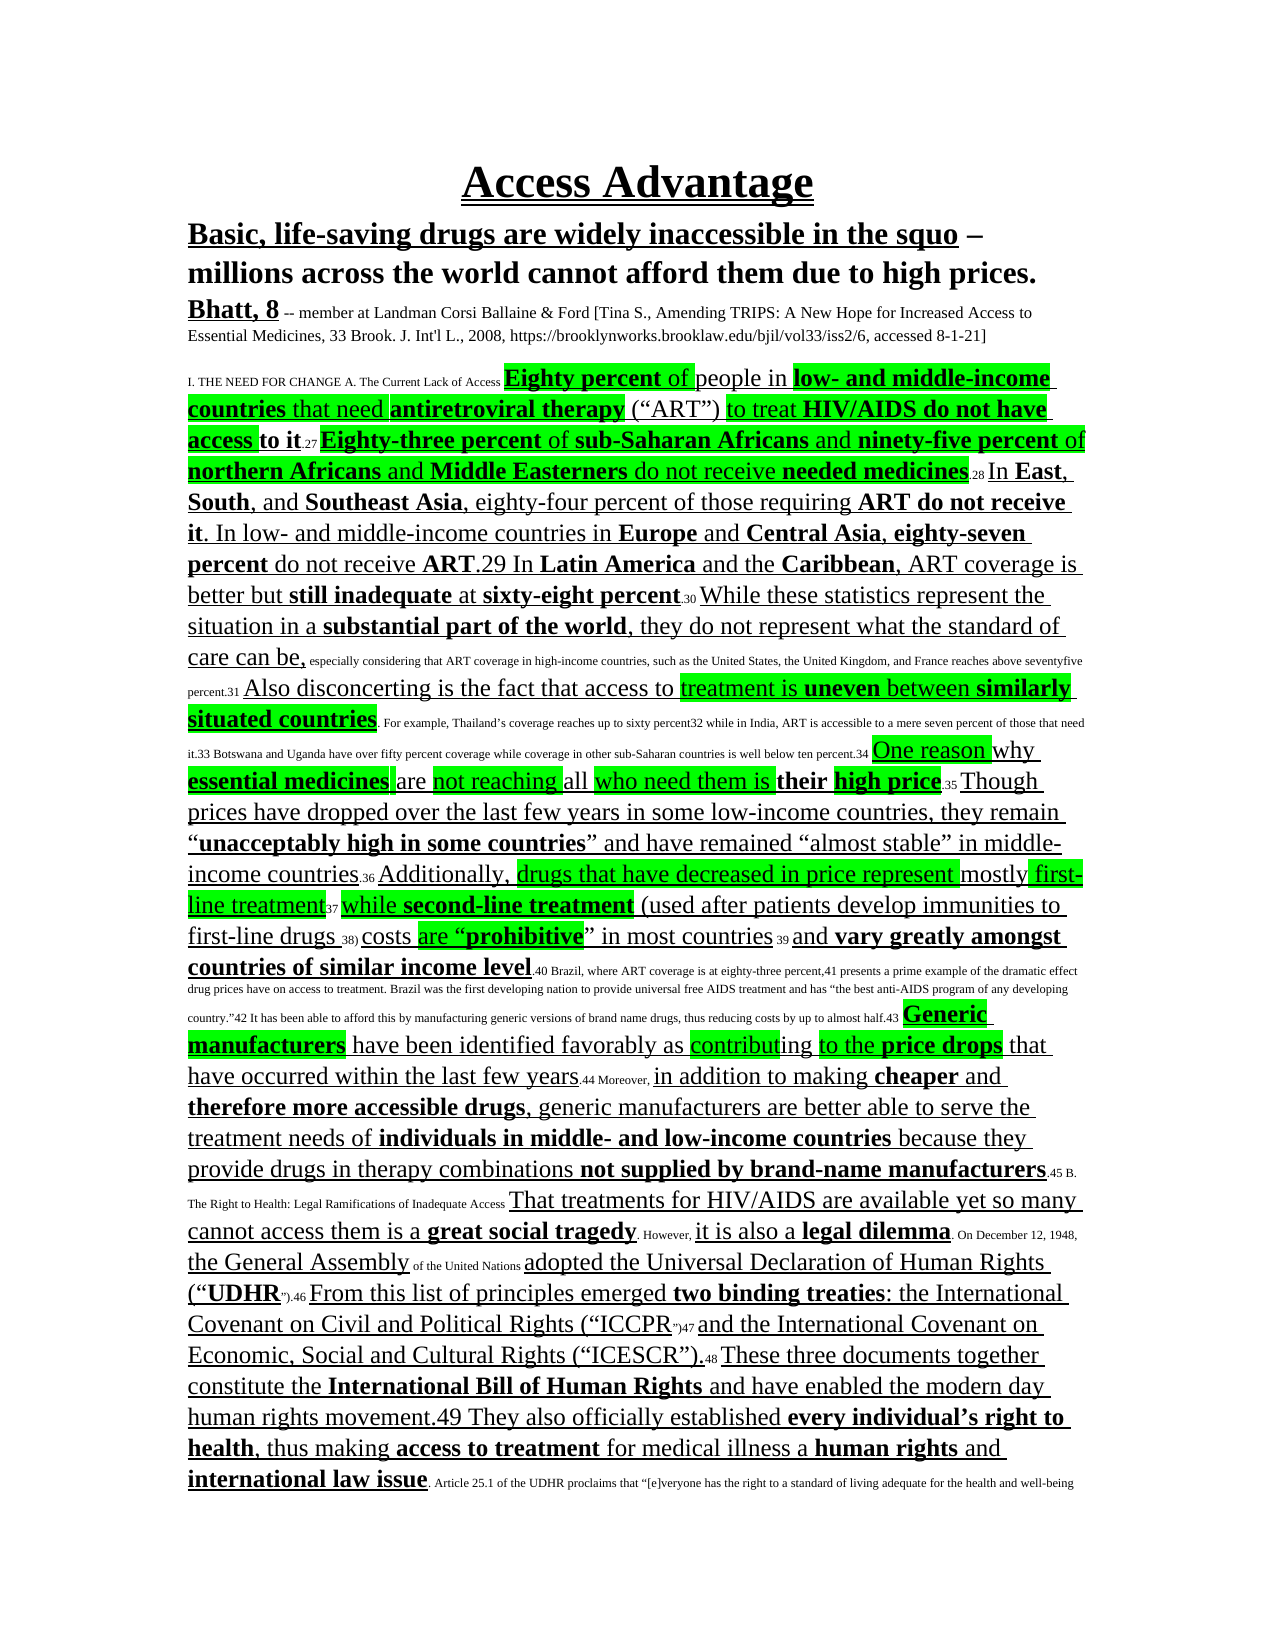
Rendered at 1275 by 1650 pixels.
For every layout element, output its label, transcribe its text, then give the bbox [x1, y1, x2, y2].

subtitle Basic, life-saving drugs are widely inaccessible in the squo – millions across the world cannot afford them due to high prices. [187, 215, 1087, 290]
text Bhatt, 8 -- member at Landman Corsi Ballaine & Ford [Tina S., Amending TRIPS: A New Hope for Increased Access to Essential Medicines, 33 Brook. J. Int'l L., 2008, https://brooklynworks.brooklaw.edu/bjil/vol33/iss2/6, accessed 8-1-21] [187, 293, 1087, 344]
subtitle Access Advantage [187, 154, 1087, 207]
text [187, 363, 1087, 1493]
